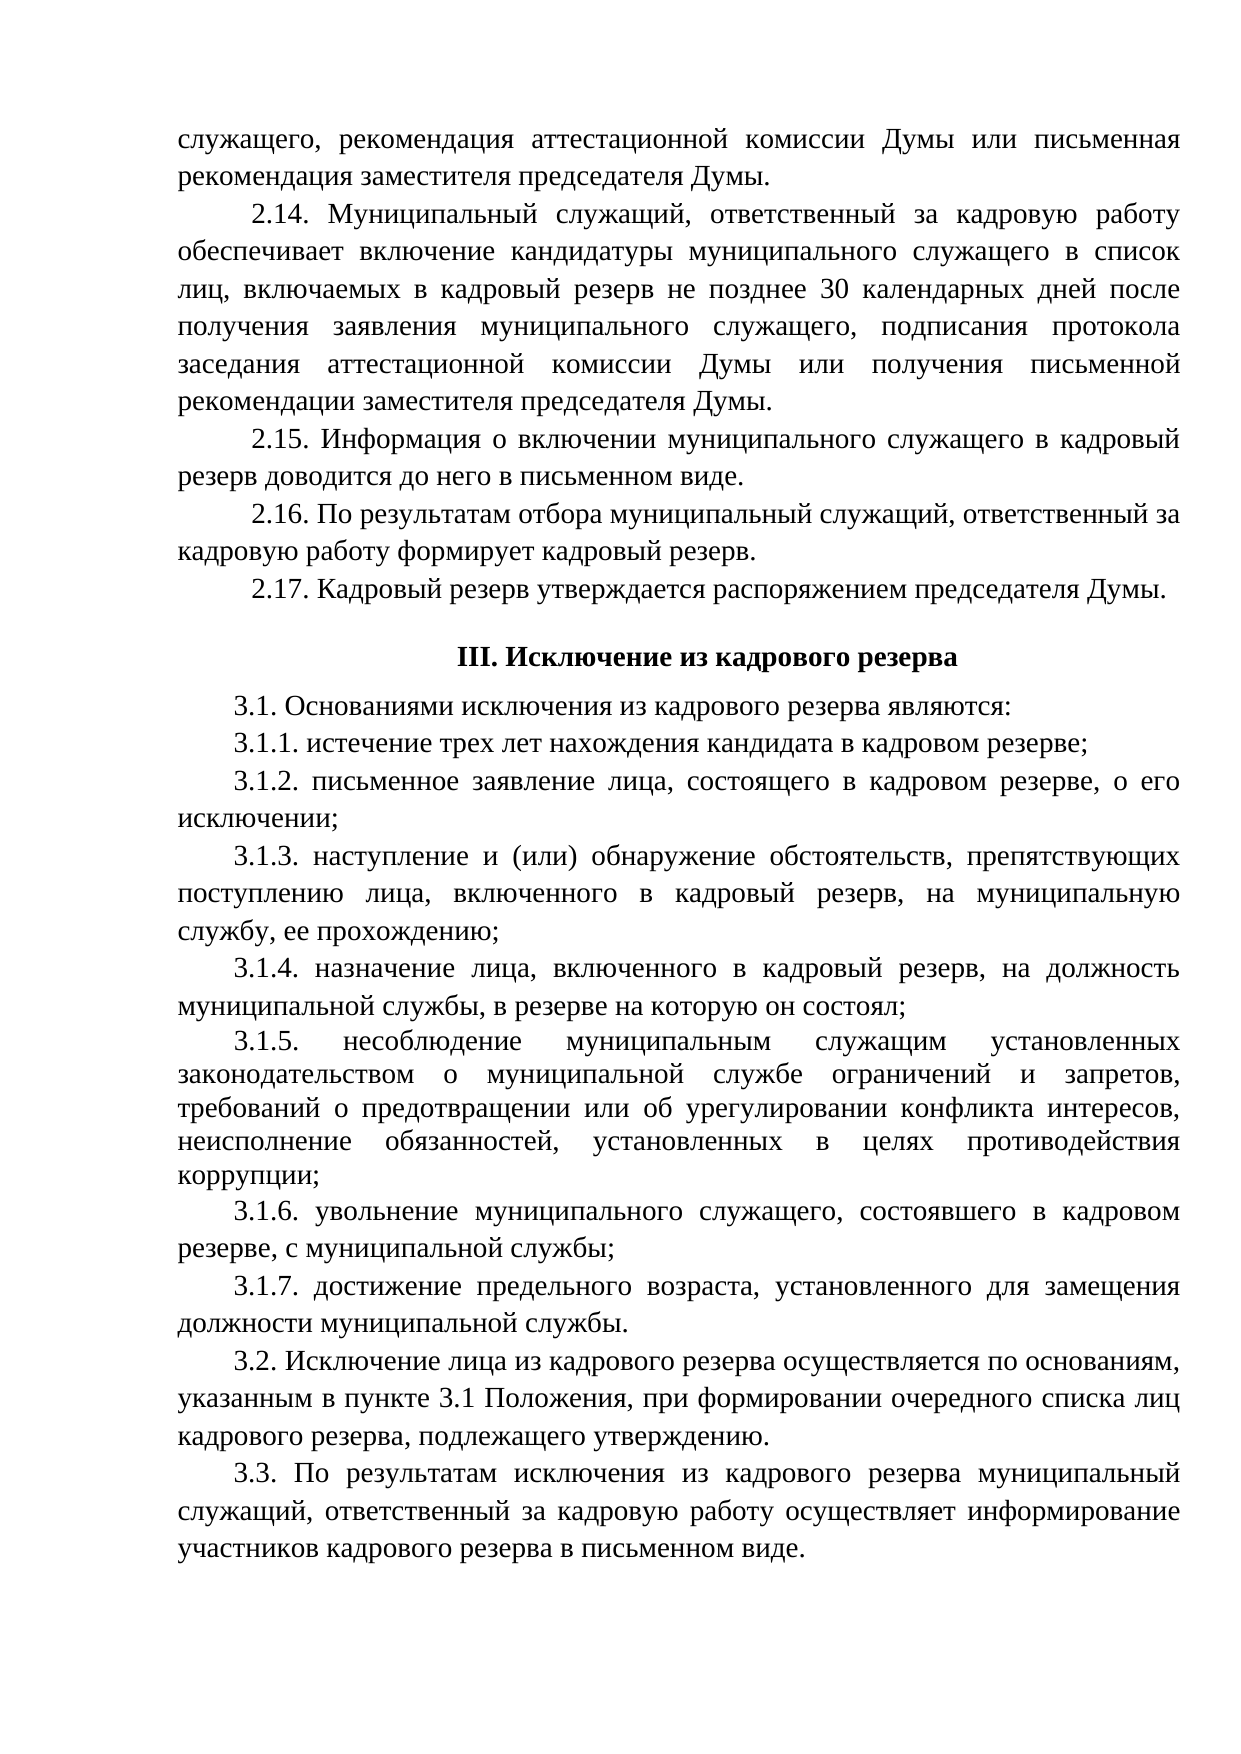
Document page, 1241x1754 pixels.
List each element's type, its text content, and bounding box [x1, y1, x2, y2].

text 3.1.1. истечение трех лет нахождения кандидата в кадровом резерве; [177, 723, 1181, 760]
text 2.16. По результатам отбора муниципальный служащий, ответственный за кадровую работу формирует кадровый резерв. [177, 493, 1181, 568]
text 3.1. Основаниями исключения из кадрового резерва являются: [177, 685, 1181, 723]
text 3.1.4. назначение лица, включенного в кадровый резерв, на должность муниципальной службы, в резерве на которую он состоял; [177, 948, 1181, 1023]
text 2.15. Информация о включении муниципального служащего в кадровый резерв доводится до него в письменном виде. [177, 418, 1181, 493]
text 3.1.2. письменное заявление лица, состоящего в кадровом резерве, о его исключении; [177, 760, 1181, 835]
text 2.17. Кадровый резерв утверждается распоряжением председателя Думы. [177, 568, 1181, 606]
text 3.1.3. наступление и (или) обнаружение обстоятельств, препятствующих поступлению лица, включенного в кадровый резерв, на муниципальную службу, ее прохождению; [177, 835, 1181, 948]
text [177, 118, 1181, 193]
text 2.14. Муниципальный служащий, ответственный за кадровую работу обеспечивает включение кандидатуры муниципального служащего в список лиц, включаемых в кадровый резерв не позднее 30 календарных дней после получения заявления муниципального служащего, подписания протокола заседания аттестационной комиссии Думы или получения письменной рекомендации заместителя председателя Думы. [177, 193, 1181, 418]
text 3.1.5. несоблюдение муниципальным служащим установленных законодательством о муниципальной службе ограничений и запретов, требований о предотвращении или об урегулировании конфликта интересов, неисполнение обязанностей, установленных в целях противодействия коррупции; [177, 1023, 1181, 1190]
text 3.2. Исключение лица из кадрового резерва осуществляется по основаниям, указанным в пункте 3.1 Положения, при формировании очередного списка лиц кадрового резерва, подлежащего утверждению. [177, 1340, 1181, 1453]
text 3.3. По результатам исключения из кадрового резерва муниципальный служащий, ответственный за кадровую работу осуществляет информирование участников кадрового резерва в письменном виде. [177, 1453, 1181, 1565]
text 3.1.7. достижение предельного возраста, установленного для замещения должности муниципальной службы. [177, 1265, 1181, 1340]
text 3.1.6. увольнение муниципального служащего, состоявшего в кадровом резерве, с муниципальной службы; [177, 1190, 1181, 1265]
text III. Исключение из кадрового резерва [177, 639, 1181, 673]
